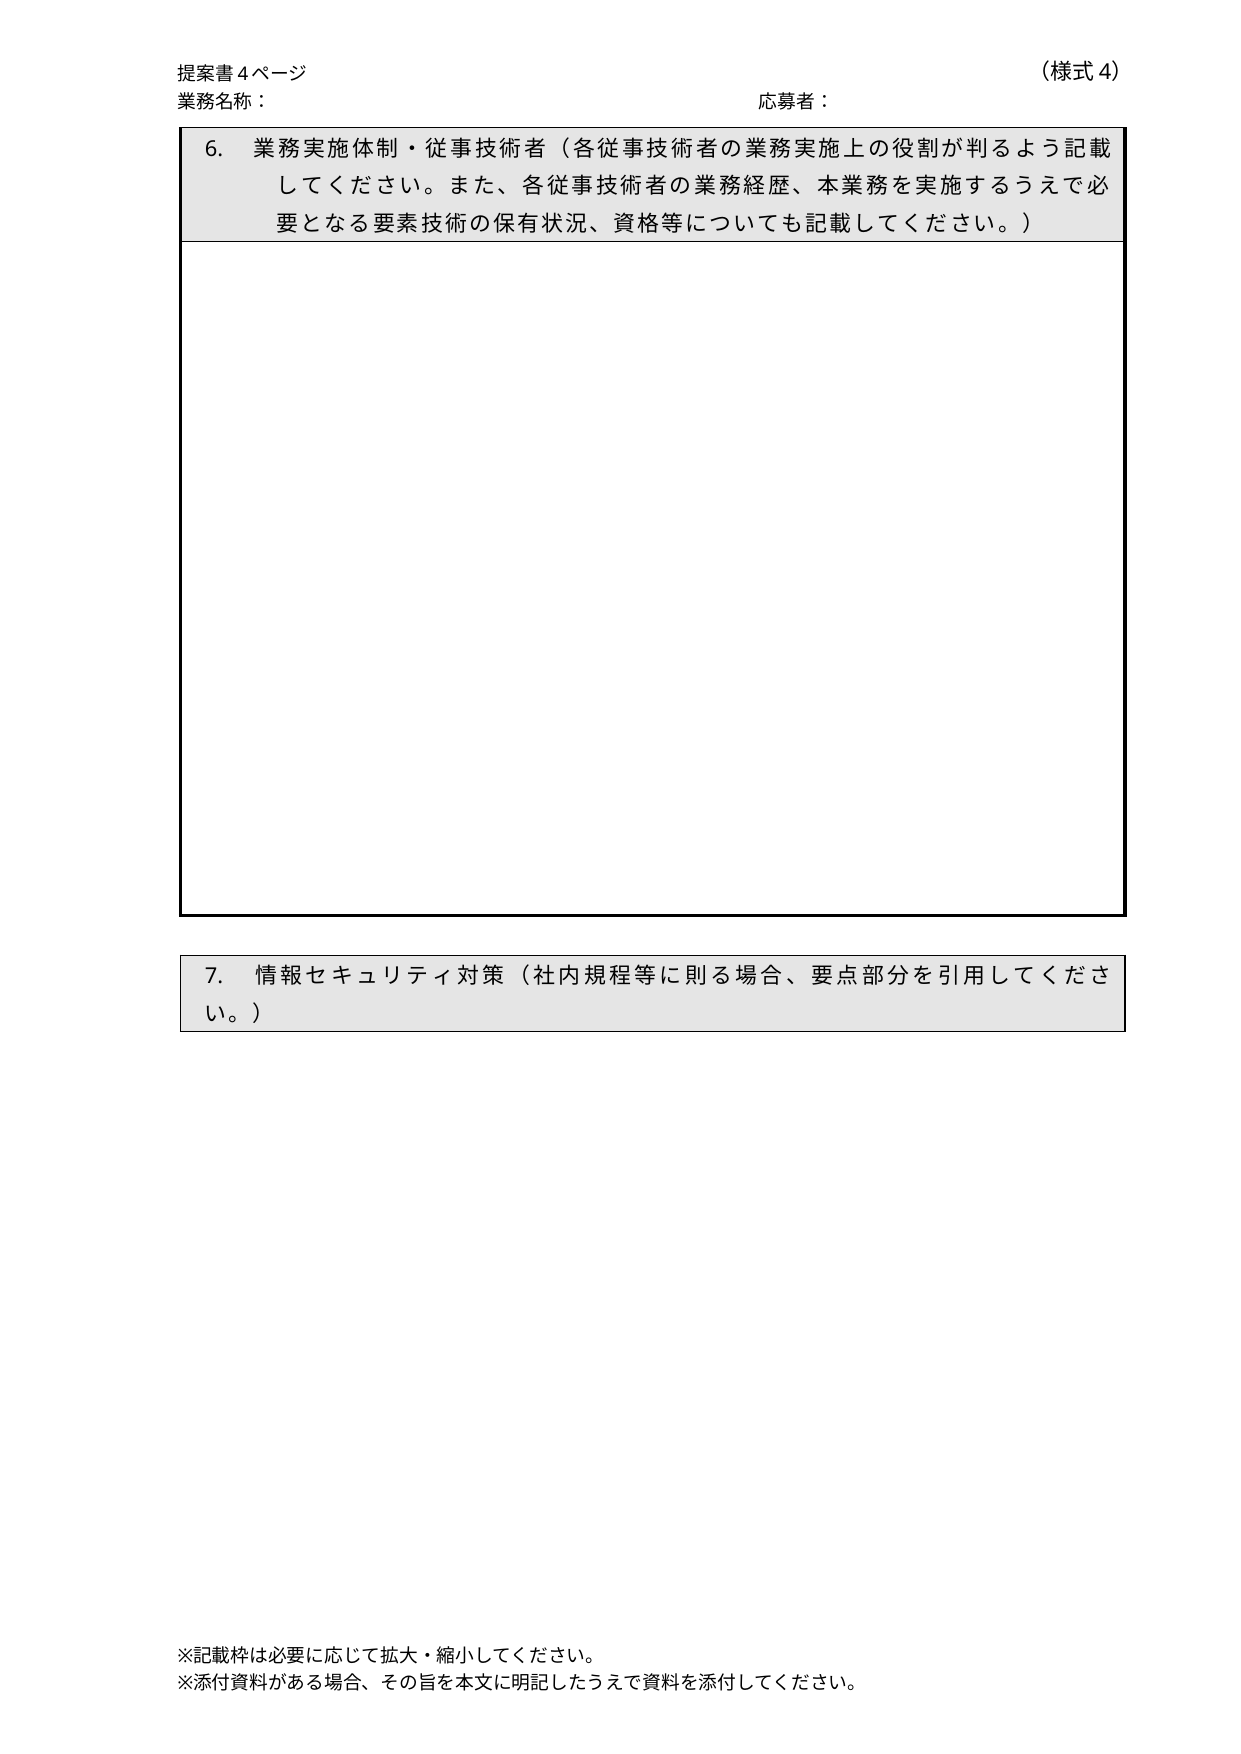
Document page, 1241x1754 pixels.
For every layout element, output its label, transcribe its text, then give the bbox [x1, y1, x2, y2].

table_cell [182, 242, 1123, 914]
table_header 7. 情報セキュリティ対策（社内規程等に則る場合、要点部分を引用してください。） [181, 956, 1124, 1031]
table_cell 6. 業務実施体制・従事技術者（各従事技術者の業務実施上の役割が判るよう記載してください。また、各従事技術者の業務経歴、本業務を実施するうえで必要となる要素技術の保有状況、資格等についても記載してください。） [182, 128, 1123, 241]
